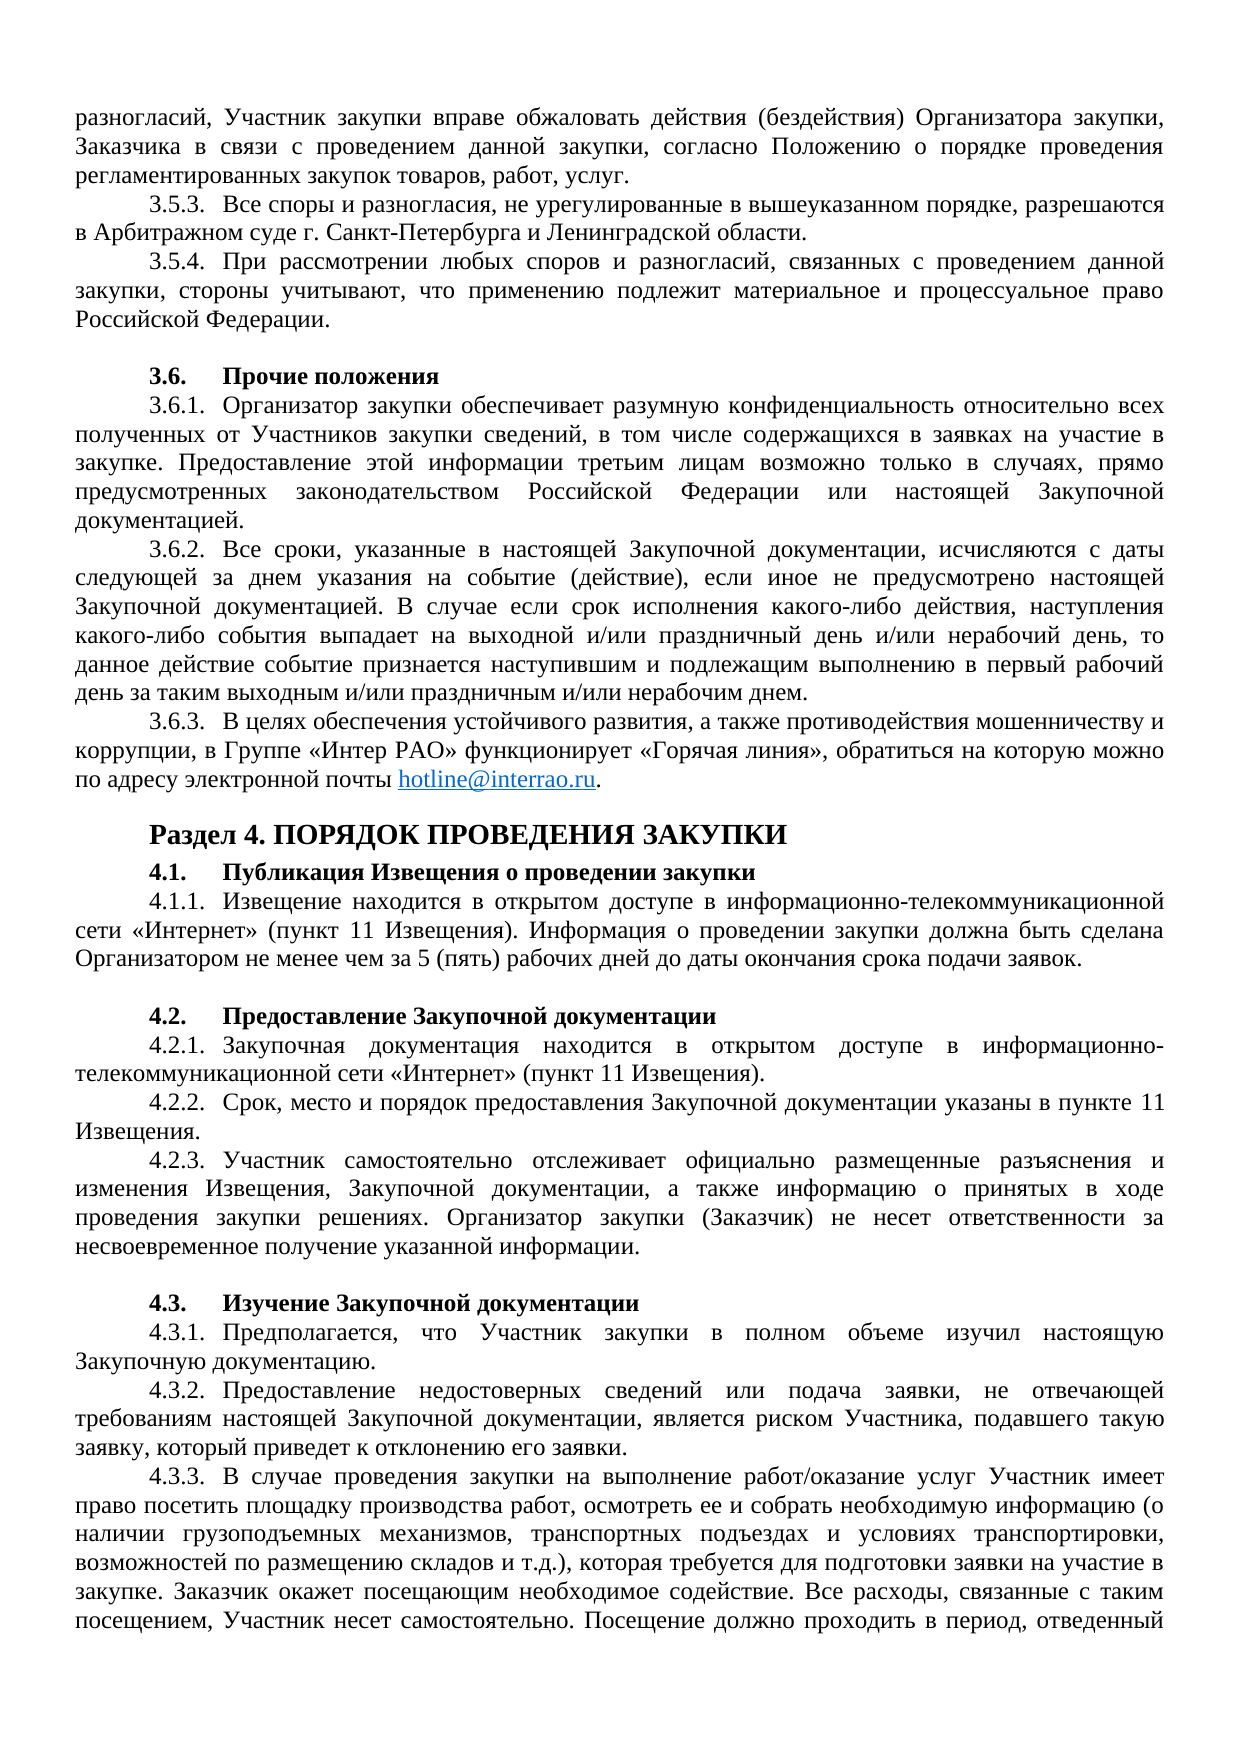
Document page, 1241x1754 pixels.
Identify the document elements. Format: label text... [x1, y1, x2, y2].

list Публикация Извещения о проведении закупки [75, 857, 1165, 886]
list Изучение Закупочной документации [75, 1288, 1165, 1317]
list Предполагается, что Участник закупки в полном объеме изучил настоящую Закупочную документацию. [75, 1317, 1165, 1375]
subtitle Раздел 4. ПОРЯДОК ПРОВЕДЕНИЯ ЗАКУПКИ [75, 817, 1165, 851]
list Срок, место и порядок предоставления Закупочной документации указаны в пункте 11 Извещения. [75, 1087, 1165, 1145]
list Все сроки, указанные в настоящей Закупочной документации, исчисляются с даты следующей за днем указания на событие (действие), если иное не предусмотрено настоящей Закупочной документацией. В случае если срок исполнения какого-либо действия, наступления какого-либо события выпадает на выходной и/или праздничный день и/или нерабочий день, то данное действие событие признается наступившим и подлежащим выполнению в первый рабочий день за таким выходным и/или праздничным и/или нерабочим днем. [75, 534, 1165, 706]
list Закупочная документация находится в открытом доступе в информационно-телекоммуникационной сети «Интернет» (пункт 11 Извещения). [75, 1030, 1165, 1087]
list При рассмотрении любых споров и разногласий, связанных с проведением данной закупки, стороны учитывают, что применению подлежит материальное и процессуальное право Российской Федерации. [75, 246, 1165, 332]
list Организатор закупки обеспечивает разумную конфиденциальность относительно всех полученных от Участников закупки сведений, в том числе содержащихся в заявках на участие в закупке. Предоставление этой информации третьим лицам возможно только в случаях, прямо предусмотренных законодательством Российской Федерации или настоящей Закупочной документацией. [75, 390, 1165, 534]
list В целях обеспечения устойчивого развития, а также противодействия мошенничеству и коррупции, в Группе «Интер РАО» функционирует «Горячая линия», обратиться на которую можно по адресу электронной почты hotline@interrao.ru. [75, 706, 1165, 792]
list Все споры и разногласия, не урегулированные в вышеуказанном порядке, разрешаются в Арбитражном суде г. Санкт-Петербурга и Ленинградской области. [75, 189, 1165, 246]
list Участник самостоятельно отслеживает официально размещенные разъяснения и изменения Извещения, Закупочной документации, а также информацию о принятых в ходе проведения закупки решениях. Организатор закупки (Заказчик) не несет ответственности за несвоевременное получение указанной информации. [75, 1145, 1165, 1260]
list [75, 1461, 1165, 1633]
list Предоставление Закупочной документации [75, 1001, 1165, 1030]
list Предоставление недостоверных сведений или подача заявки, не отвечающей требованиям настоящей Закупочной документации, является риском Участника, подавшего такую заявку, который приведет к отклонению его заявки. [75, 1375, 1165, 1461]
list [75, 102, 1165, 189]
list Извещение находится в открытом доступе в информационно-телекоммуникационной сети «Интернет» (пункт 11 Извещения). Информация о проведении закупки должна быть сделана Организатором не менее чем за 5 (пять) рабочих дней до даты окончания срока подачи заявок. [75, 886, 1165, 972]
list Прочие положения [75, 361, 1165, 390]
